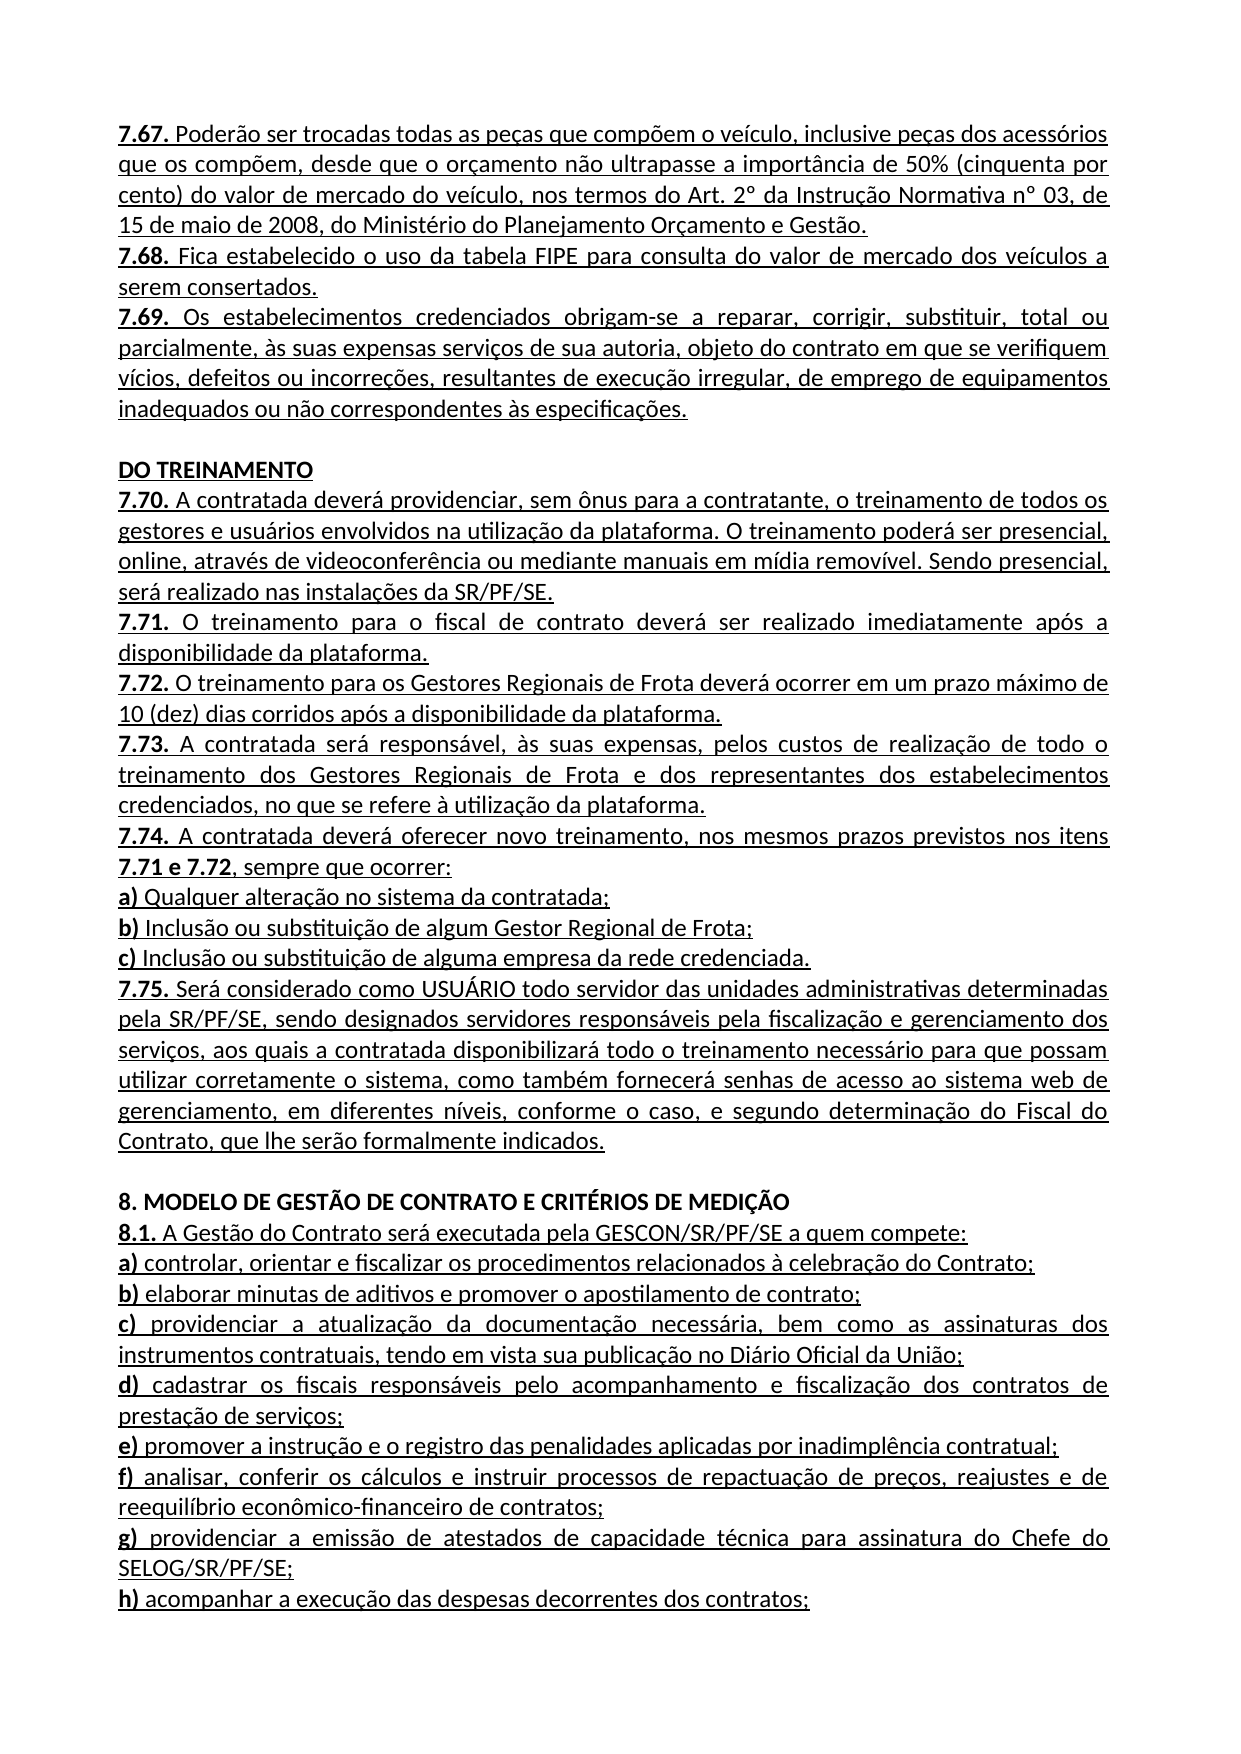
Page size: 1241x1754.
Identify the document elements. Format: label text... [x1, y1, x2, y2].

text 7.73. A contratada será responsável, às suas expensas, pelos custos de realização de todo o treinamento dos Gestores Regionais de Frota e dos representantes dos estabelecimentos credenciados, no que se refere à utilização da plataforma. [118, 756, 1109, 785]
text 7.72. O treinamento para os Gestores Regionais de Frota deverá ocorrer em um prazo máximo de 10 (dez) dias corridos após a disponibilidade da plataforma. [118, 667, 1109, 694]
text 7.73. A contratada será responsável, às suas expensas, pelos custos de realização de todo o treinamento dos Gestores Regionais de Frota e dos representantes dos estabelecimentos credenciados, no que se refere à utilização da plataforma. [118, 787, 1109, 820]
text 7.69. Os estabelecimentos credenciados obrigam-se a reparar, corrigir, substituir, total ou parcialmente, às suas expensas serviços de sua autoria, objeto do contrato em que se verifiquem vícios, defeitos ou incorreções, resultantes de execução irregular, de emprego de equipamentos inadequados ou não correspondentes às especificações. [118, 329, 1109, 358]
text 7.74. A contratada deverá oferecer novo treinamento, nos mesmos prazos previstos nos itens 7.71 e 7.72, sempre que ocorrer: [118, 820, 1109, 846]
text 7.67. Poderão ser trocadas todas as peças que compõem o veículo, inclusive peças dos acessórios que os compõem, desde que o orçamento não ultrapasse a importância de 50% (cinquenta por cento) do valor de mercado do veículo, nos termos do Art. 2º da Instrução Normativa nº 03, de 15 de maio de 2008, do Ministério do Planejamento Orçamento e Gestão. [118, 118, 1109, 175]
text c) Inclusão ou substituição de alguma empresa da rede credenciada. [118, 942, 1109, 973]
text 7.70. A contratada deverá providenciar, sem ônus para a contratante, o treinamento de todos os gestores e usuários envolvidos na utilização da plataforma. O treinamento poderá ser presencial, online, através de videoconferência ou mediante manuais em mídia removível. Sendo presencial, será realizado nas instalações da SR/PF/SE. [118, 484, 1109, 510]
text 8.1. A Gestão do Contrato será executada pela GESCON/SR/PF/SE a quem compete: [118, 1217, 1109, 1247]
text c) providenciar a atualização da documentação necessária, bem como as assinaturas dos instrumentos contratuais, tendo em vista sua publicação no Diário Oficial da União; [118, 1336, 1109, 1369]
text 8. MODELO DE GESTÃO DE CONTRATO E CRITÉRIOS DE MEDIÇÃO [118, 1186, 1122, 1217]
text 7.67. Poderão ser trocadas todas as peças que compõem o veículo, inclusive peças dos acessórios que os compõem, desde que o orçamento não ultrapasse a importância de 50% (cinquenta por cento) do valor de mercado do veículo, nos termos do Art. 2º da Instrução Normativa nº 03, de 15 de maio de 2008, do Ministério do Planejamento Orçamento e Gestão. [118, 207, 1109, 240]
text 7.70. A contratada deverá providenciar, sem ônus para a contratante, o treinamento de todos os gestores e usuários envolvidos na utilização da plataforma. O treinamento poderá ser presencial, online, através de videoconferência ou mediante manuais em mídia removível. Sendo presencial, será realizado nas instalações da SR/PF/SE. [118, 512, 1109, 541]
text 7.70. A contratada deverá providenciar, sem ônus para a contratante, o treinamento de todos os gestores e usuários envolvidos na utilização da plataforma. O treinamento poderá ser presencial, online, através de videoconferência ou mediante manuais em mídia removível. Sendo presencial, será realizado nas instalações da SR/PF/SE. [118, 573, 1109, 606]
text 7.68. Fica estabelecido o uso da tabela FIPE para consulta do valor de mercado dos veículos a serem consertados. [118, 240, 1109, 266]
text g) providenciar a emissão de atestados de capacidade técnica para assinatura do Chefe do SELOG/SR/PF/SE; [118, 1550, 1109, 1583]
text 7.72. O treinamento para os Gestores Regionais de Frota deverá ocorrer em um prazo máximo de 10 (dez) dias corridos após a disponibilidade da plataforma. [118, 695, 1109, 728]
text 7.69. Os estabelecimentos credenciados obrigam-se a reparar, corrigir, substituir, total ou parcialmente, às suas expensas serviços de sua autoria, objeto do contrato em que se verifiquem vícios, defeitos ou incorreções, resultantes de execução irregular, de emprego de equipamentos inadequados ou não correspondentes às especificações. [118, 359, 1109, 388]
text a) controlar, orientar e fiscalizar os procedimentos relacionados à celebração do Contrato; [118, 1247, 1109, 1278]
text 7.73. A contratada será responsável, às suas expensas, pelos custos de realização de todo o treinamento dos Gestores Regionais de Frota e dos representantes dos estabelecimentos credenciados, no que se refere à utilização da plataforma. [118, 728, 1109, 755]
text f) analisar, conferir os cálculos e instruir processos de repactuação de preços, reajustes e de reequilíbrio econômico-financeiro de contratos; [118, 1461, 1109, 1487]
text 7.68. Fica estabelecido o uso da tabela FIPE para consulta do valor de mercado dos veículos a serem consertados. [118, 268, 1109, 301]
text 7.69. Os estabelecimentos credenciados obrigam-se a reparar, corrigir, substituir, total ou parcialmente, às suas expensas serviços de sua autoria, objeto do contrato em que se verifiquem vícios, defeitos ou incorreções, resultantes de execução irregular, de emprego de equipamentos inadequados ou não correspondentes às especificações. [118, 301, 1109, 327]
text DO TREINAMENTO [118, 454, 1109, 484]
text f) analisar, conferir os cálculos e instruir processos de repactuação de preços, reajustes e de reequilíbrio econômico-financeiro de contratos; [118, 1489, 1109, 1522]
text d) cadastrar os fiscais responsáveis pelo acompanhamento e fiscalização dos contratos de prestação de serviços; [118, 1369, 1109, 1395]
text g) providenciar a emissão de atestados de capacidade técnica para assinatura do Chefe do SELOG/SR/PF/SE; [118, 1522, 1109, 1548]
text 7.74. A contratada deverá oferecer novo treinamento, nos mesmos prazos previstos nos itens 7.71 e 7.72, sempre que ocorrer: [118, 848, 1109, 881]
text b) elaborar minutas de aditivos e promover o apostilamento de contrato; [118, 1278, 1109, 1308]
text 7.70. A contratada deverá providenciar, sem ônus para a contratante, o treinamento de todos os gestores e usuários envolvidos na utilização da plataforma. O treinamento poderá ser presencial, online, através de videoconferência ou mediante manuais em mídia removível. Sendo presencial, será realizado nas instalações da SR/PF/SE. [118, 543, 1109, 571]
text b) Inclusão ou substituição de algum Gestor Regional de Frota; [118, 912, 1109, 942]
text a) Qualquer alteração no sistema da contratada; [118, 881, 1109, 912]
text 7.71. O treinamento para o fiscal de contrato deverá ser realizado imediatamente após a disponibilidade da plataforma. [118, 634, 1109, 667]
text h) acompanhar a execução das despesas decorrentes dos contratos; [118, 1583, 1109, 1614]
text c) providenciar a atualização da documentação necessária, bem como as assinaturas dos instrumentos contratuais, tendo em vista sua publicação no Diário Oficial da União; [118, 1308, 1109, 1334]
text e) promover a instrução e o registro das penalidades aplicadas por inadimplência contratual; [118, 1431, 1109, 1461]
text 7.69. Os estabelecimentos credenciados obrigam-se a reparar, corrigir, substituir, total ou parcialmente, às suas expensas serviços de sua autoria, objeto do contrato em que se verifiquem vícios, defeitos ou incorreções, resultantes de execução irregular, de emprego de equipamentos inadequados ou não correspondentes às especificações. [118, 390, 1109, 423]
text 7.71. O treinamento para o fiscal de contrato deverá ser realizado imediatamente após a disponibilidade da plataforma. [118, 606, 1109, 633]
text 7.67. Poderão ser trocadas todas as peças que compõem o veículo, inclusive peças dos acessórios que os compõem, desde que o orçamento não ultrapasse a importância de 50% (cinquenta por cento) do valor de mercado do veículo, nos termos do Art. 2º da Instrução Normativa nº 03, de 15 de maio de 2008, do Ministério do Planejamento Orçamento e Gestão. [118, 176, 1109, 205]
text d) cadastrar os fiscais responsáveis pelo acompanhamento e fiscalização dos contratos de prestação de serviços; [118, 1397, 1109, 1431]
text 7.75. Será considerado como USUÁRIO todo servidor das unidades administrativas determinadas pela SR/PF/SE, sendo designados servidores responsáveis pela fiscalização e gerenciamento dos serviços, aos quais a contratada disponibilizará todo o treinamento necessário para que possam utilizar corretamente o sistema, como também fornecerá senhas de acesso ao sistema web de gerenciamento, em diferentes níveis, conforme o caso, e segundo determinação do Fiscal do Contrato, que lhe serão formalmente indicados. [118, 1123, 1109, 1156]
